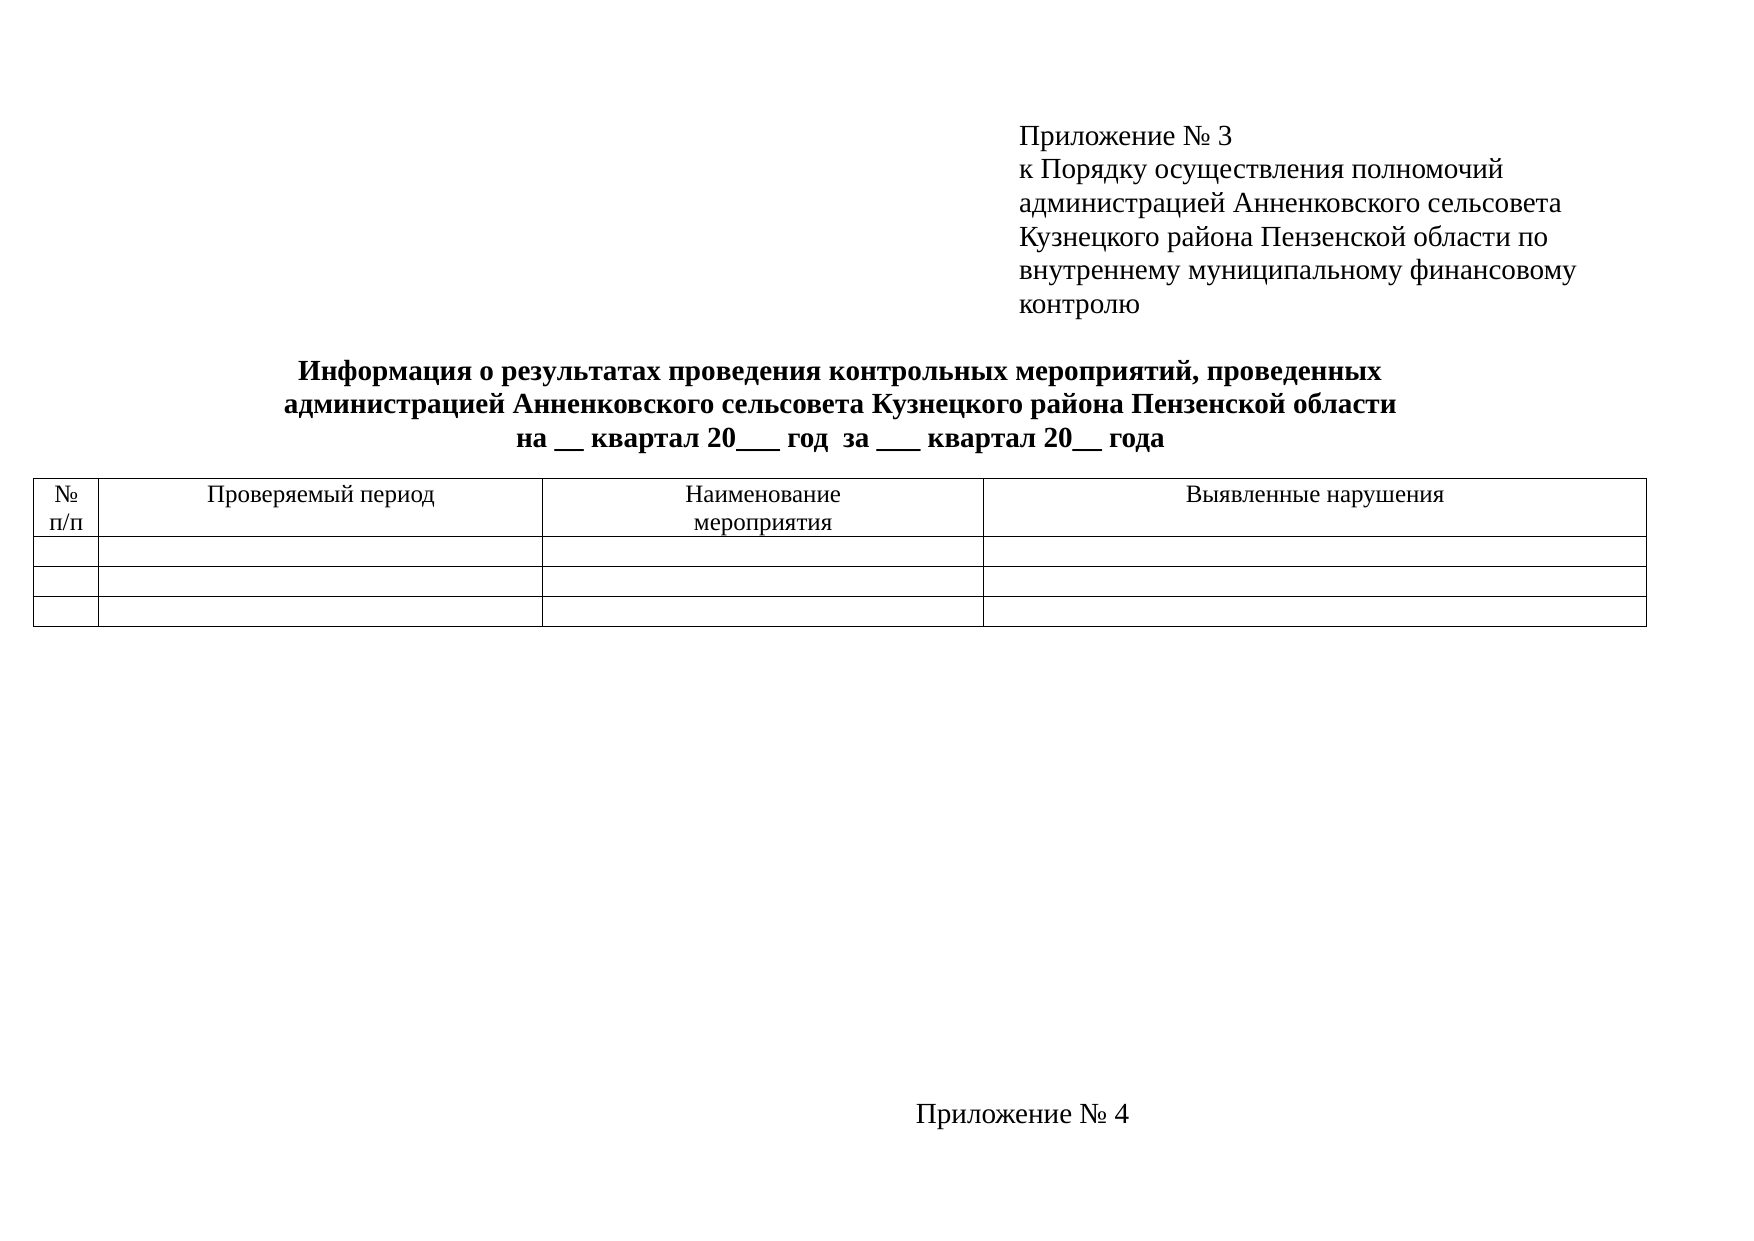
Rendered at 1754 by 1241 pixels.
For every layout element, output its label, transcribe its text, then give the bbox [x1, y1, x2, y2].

text к Порядку осуществления полномочий администрацией Анненковского сельсовета Кузнецкого района Пензенской области по внутреннему муниципальному финансовому контролю [1019, 152, 1639, 319]
text Приложение № 3 [1019, 118, 1639, 152]
table_header Наименование мероприятия [543, 479, 983, 536]
text администрацией Анненковского сельсовета Кузнецкого района Пензенской области [29, 386, 1651, 420]
table_cell [34, 537, 98, 566]
table_header № п/п [34, 479, 98, 536]
table_cell [99, 597, 542, 626]
table_cell [99, 567, 542, 596]
table_cell [34, 567, 98, 596]
text на __ квартал 20___ год за ___ квартал 20__ года [29, 420, 1651, 453]
table_header Проверяемый период [99, 479, 542, 536]
table_header Выявленные нарушения [984, 479, 1646, 536]
table_cell [99, 537, 542, 566]
table_cell [984, 537, 1646, 566]
table_cell [34, 597, 98, 626]
text Приложение № 4 [916, 1096, 1651, 1130]
table_cell [984, 567, 1646, 596]
table_cell [543, 567, 983, 596]
table_cell [984, 597, 1646, 626]
text Информация о результатах проведения контрольных мероприятий, проведенных [29, 353, 1651, 386]
table_cell [543, 597, 983, 626]
table_cell [543, 537, 983, 566]
